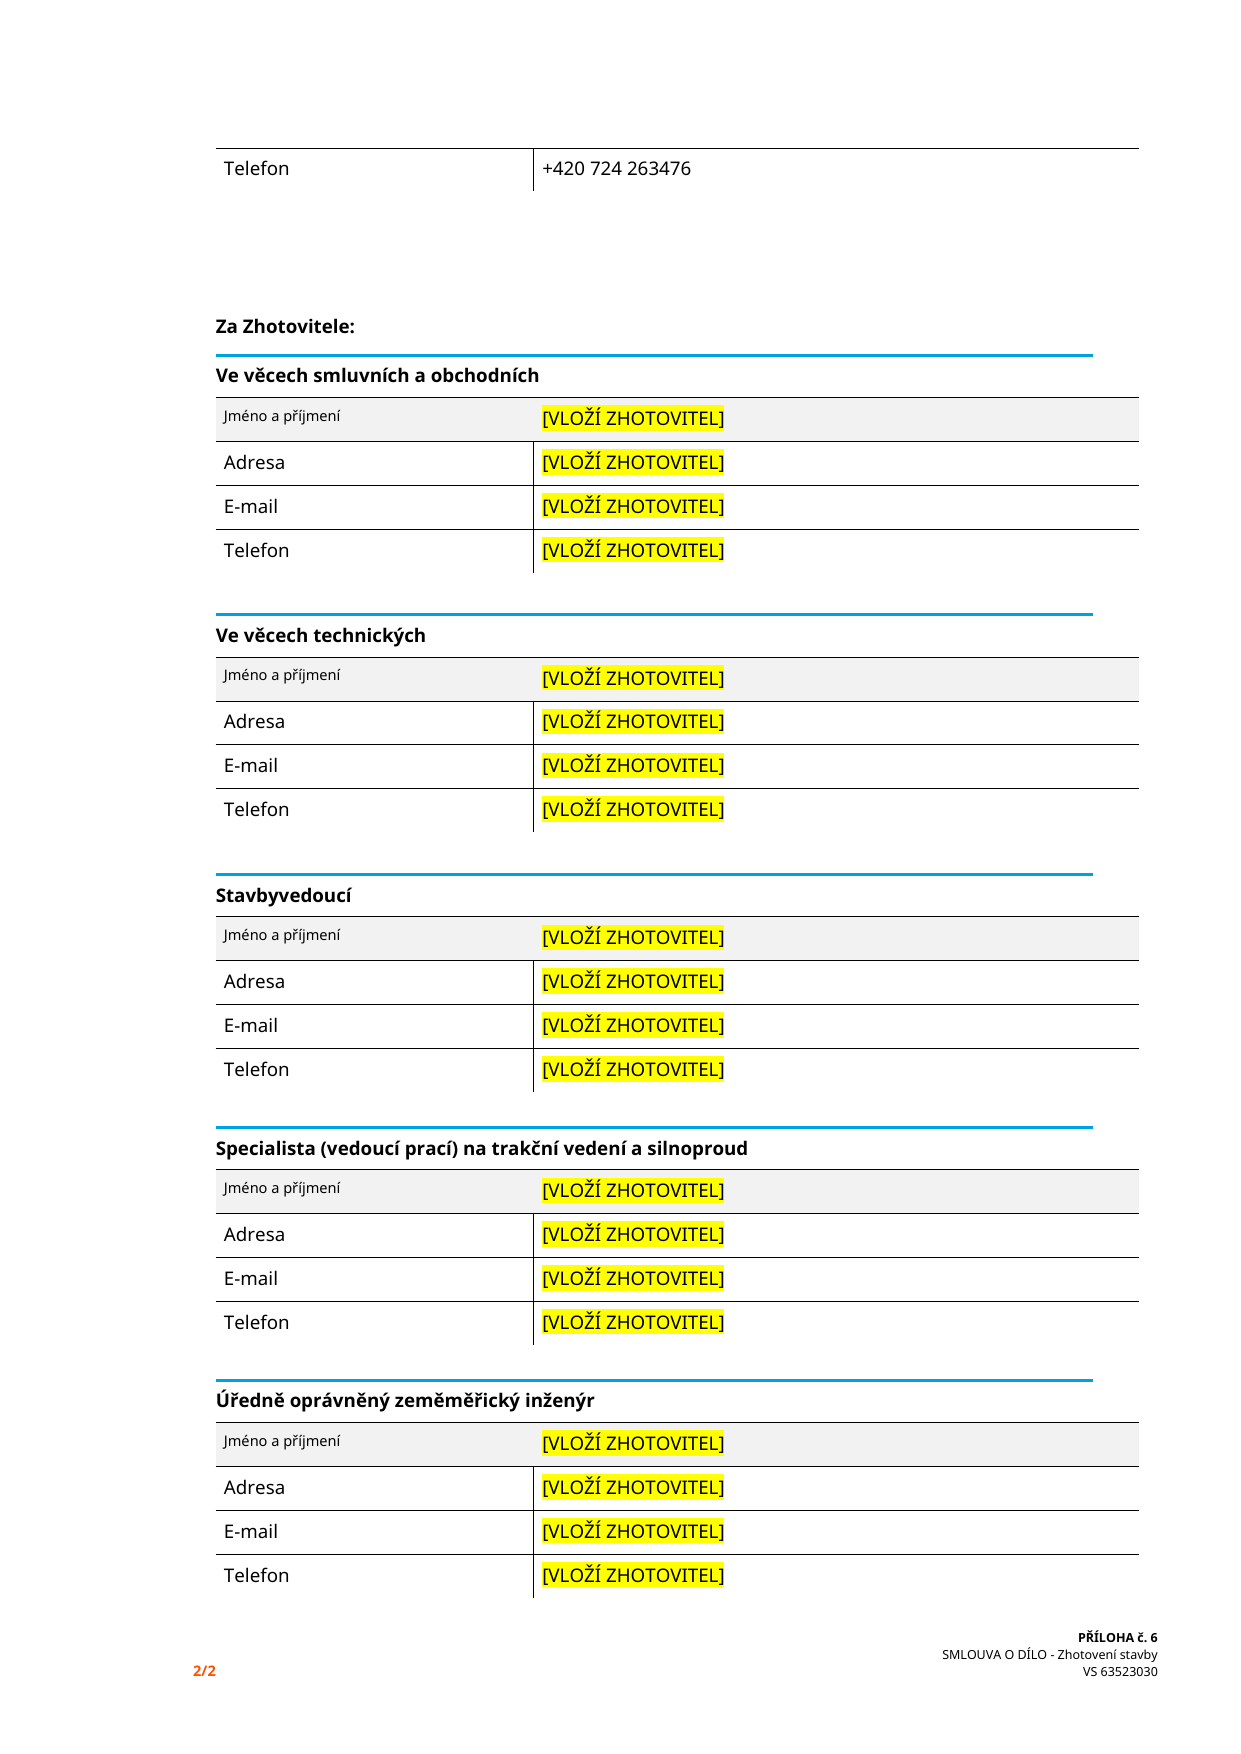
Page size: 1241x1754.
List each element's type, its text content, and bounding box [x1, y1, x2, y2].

text Ve věcech smluvních a obchodních [216, 357, 1093, 388]
table_cell E-mail [216, 1511, 533, 1554]
table_header [VLOŽÍ ZHOTOVITEL] [534, 398, 1139, 441]
table_cell E-mail [216, 745, 533, 788]
table_header [VLOŽÍ ZHOTOVITEL] [534, 1423, 1139, 1466]
table_cell Telefon [216, 149, 533, 191]
table_cell E-mail [216, 1258, 533, 1301]
table_cell [VLOŽÍ ZHOTOVITEL] [534, 442, 1139, 485]
table_cell Telefon [216, 530, 533, 572]
text Specialista (vedoucí prací) na trakční vedení a silnoproud [216, 1129, 1093, 1160]
table_cell [VLOŽÍ ZHOTOVITEL] [534, 1214, 1139, 1257]
table_cell [VLOŽÍ ZHOTOVITEL] [534, 1005, 1139, 1048]
table_cell [VLOŽÍ ZHOTOVITEL] [534, 1467, 1139, 1510]
text Ve věcech technických [216, 616, 1093, 648]
table_cell Adresa [216, 442, 533, 485]
table_cell [VLOŽÍ ZHOTOVITEL] [534, 1555, 1139, 1597]
table_cell Telefon [216, 1555, 533, 1597]
table_cell [VLOŽÍ ZHOTOVITEL] [534, 1049, 1139, 1092]
table_cell [VLOŽÍ ZHOTOVITEL] [534, 1511, 1139, 1554]
table_cell E-mail [216, 486, 533, 529]
table_cell [VLOŽÍ ZHOTOVITEL] [534, 1302, 1139, 1344]
table_header Jméno a příjmení [216, 1170, 534, 1213]
text Za Zhotovitele: [216, 313, 1093, 338]
table_cell [VLOŽÍ ZHOTOVITEL] [534, 789, 1139, 832]
table_cell Adresa [216, 1467, 533, 1510]
table_cell [VLOŽÍ ZHOTOVITEL] [534, 961, 1139, 1004]
table_cell [VLOŽÍ ZHOTOVITEL] [534, 1258, 1139, 1301]
table_cell [VLOŽÍ ZHOTOVITEL] [534, 530, 1139, 572]
table_cell Adresa [216, 1214, 533, 1257]
table_header Jméno a příjmení [216, 658, 534, 701]
table_header Jméno a příjmení [216, 917, 534, 960]
table_cell Telefon [216, 1302, 533, 1344]
table_cell Telefon [216, 789, 533, 832]
table_cell [VLOŽÍ ZHOTOVITEL] [534, 702, 1139, 744]
table_header Jméno a příjmení [216, 398, 534, 441]
text Stavbyvedoucí [216, 876, 1093, 907]
table_cell +420 724 263476 [534, 149, 1139, 191]
table_cell [VLOŽÍ ZHOTOVITEL] [534, 745, 1139, 788]
table_cell Adresa [216, 961, 533, 1004]
table_header [VLOŽÍ ZHOTOVITEL] [534, 658, 1139, 701]
text Úředně oprávněný zeměměřický inženýr [216, 1382, 1093, 1413]
table_header Jméno a příjmení [216, 1423, 534, 1466]
table_header [VLOŽÍ ZHOTOVITEL] [534, 917, 1139, 960]
table_header [VLOŽÍ ZHOTOVITEL] [534, 1170, 1139, 1213]
table_cell [VLOŽÍ ZHOTOVITEL] [534, 486, 1139, 529]
table_cell E-mail [216, 1005, 533, 1048]
table_cell Adresa [216, 702, 533, 744]
table_cell Telefon [216, 1049, 533, 1092]
